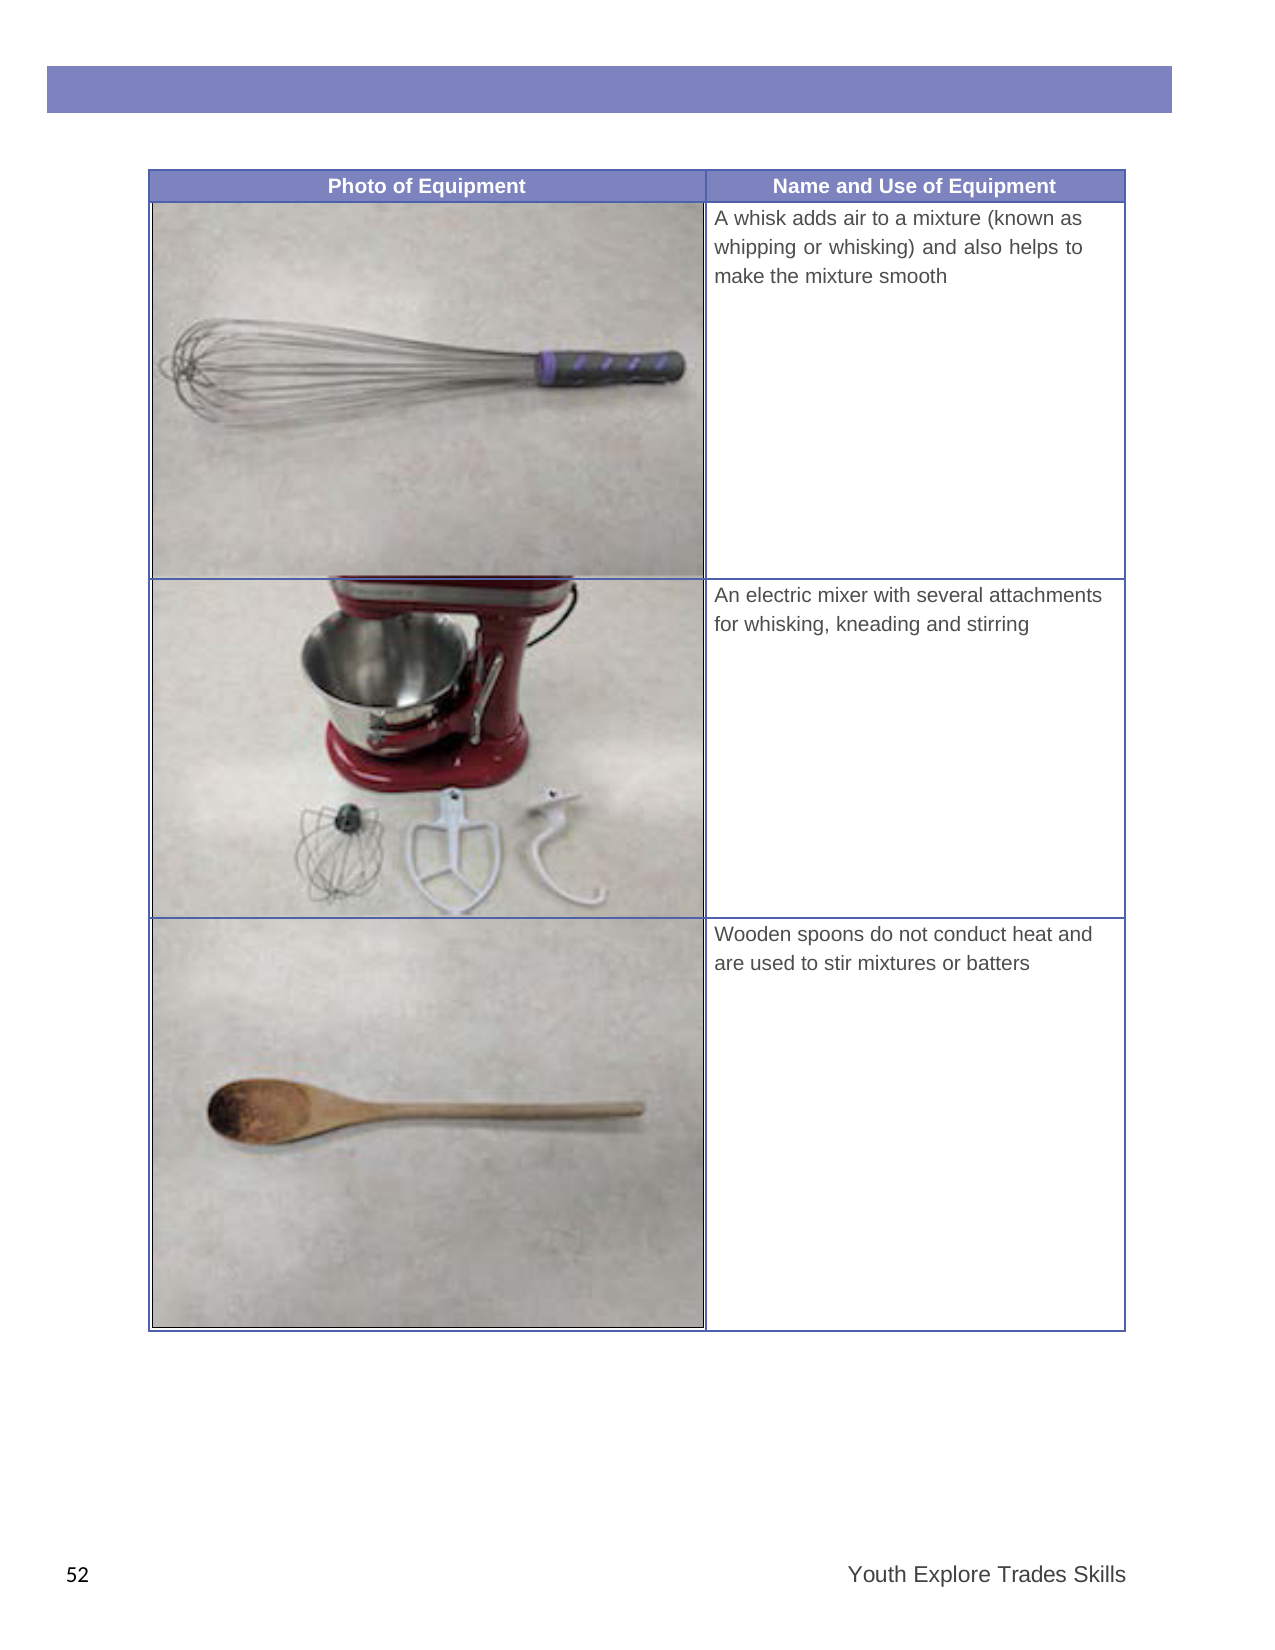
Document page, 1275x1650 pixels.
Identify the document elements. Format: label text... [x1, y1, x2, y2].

table_header Name and Use of Equipment [707, 171, 1124, 201]
table_cell [150, 919, 705, 1330]
table_header Photo of Equipment [150, 171, 705, 201]
table_cell [150, 580, 705, 917]
table_cell [150, 203, 705, 577]
table_cell An electric mixer with several attachments for whisking, kneading and stirring [707, 580, 1124, 917]
table_cell A whisk adds air to a mixture (known as whipping or whisking) and also helps to make the mixture smooth [707, 203, 1124, 577]
table_cell Wooden spoons do not conduct heat and are used to stir mixtures or batters [707, 919, 1124, 1330]
